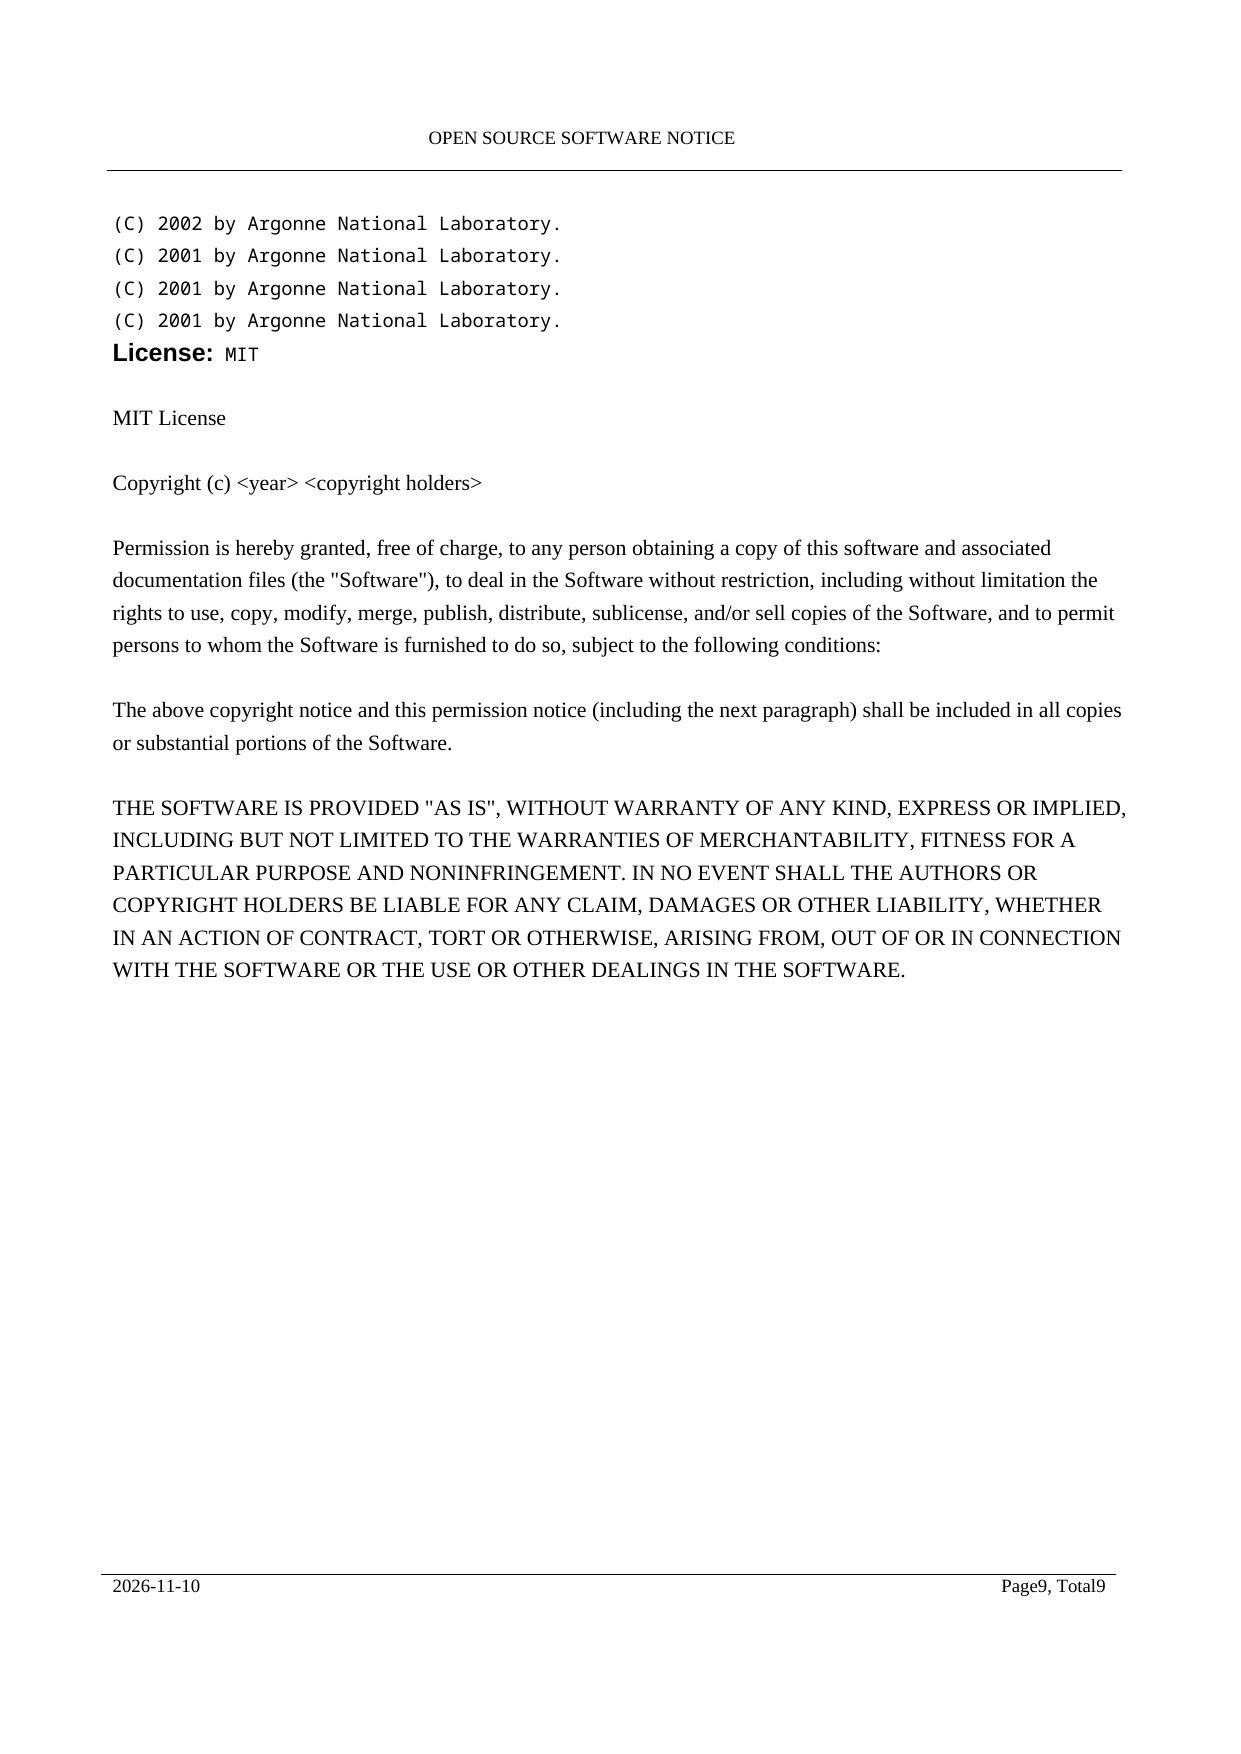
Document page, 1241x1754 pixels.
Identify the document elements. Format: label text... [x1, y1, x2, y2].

text (C) 2001 by Argonne National Laboratory. [112, 271, 1128, 304]
text (C) 2001 by Argonne National Laboratory. [112, 304, 1128, 336]
text License: MIT MIT License Copyright (c) <year> <copyright holders> Permission is hereby granted, free of charge, to any person obtaining a copy of this software and associated documentation files (the "Software"), to deal in the Software without restriction, including without limitation the rights to use, copy, modify, merge, publish, distribute, sublicense, and/or sell copies of the Software, and to permit persons to whom the Software is furnished to do so, subject to the following conditions: The above copyright notice and this permission notice (including the next paragraph) shall be included in all copies or substantial portions of the Software. THE SOFTWARE IS PROVIDED "AS IS", WITHOUT WARRANTY OF ANY KIND, EXPRESS OR IMPLIED, INCLUDING BUT NOT LIMITED TO THE WARRANTIES OF MERCHANTABILITY, FITNESS FOR A PARTICULAR PURPOSE AND NONINFRINGEMENT. IN NO EVENT SHALL THE AUTHORS OR COPYRIGHT HOLDERS BE LIABLE FOR ANY CLAIM, DAMAGES OR OTHER LIABILITY, WHETHER IN AN ACTION OF CONTRACT, TORT OR OTHERWISE, ARISING FROM, OUT OF OR IN CONNECTION WITH THE SOFTWARE OR THE USE OR OTHER DEALINGS IN THE SOFTWARE. [112, 336, 1128, 986]
text (C) 2001 by Argonne National Laboratory. [112, 239, 1128, 271]
text (C) 2002 by Argonne National Laboratory. [112, 206, 1128, 239]
